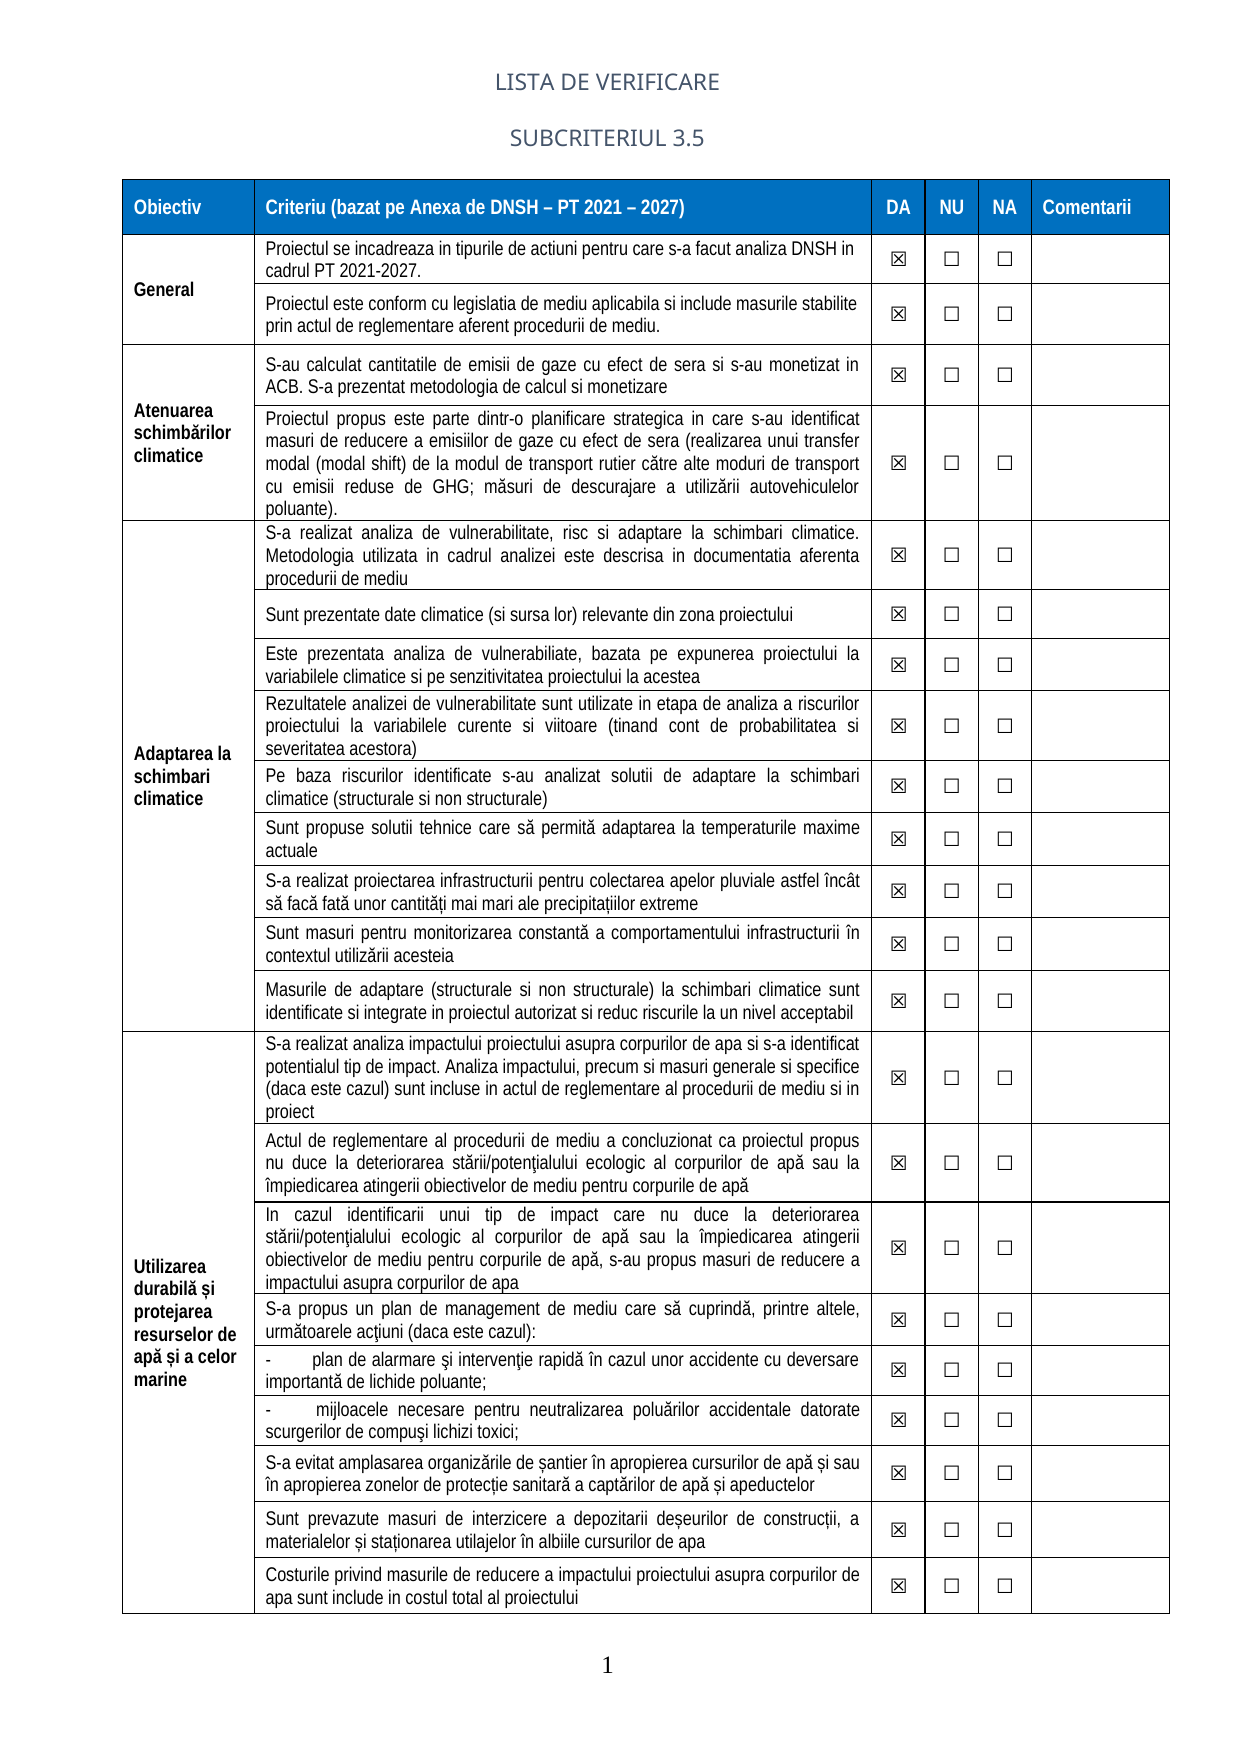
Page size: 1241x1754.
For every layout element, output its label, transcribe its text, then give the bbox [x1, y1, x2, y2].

table_cell Rezultatele analizei de vulnerabilitate sunt utilizate in etapa de analiza a riscurilor proiectului la variabilele curente si viitoare (tinand cont de probabilitatea si severitatea acestora) [255, 691, 871, 759]
table_header Obiectiv [123, 180, 254, 234]
table_cell [1032, 866, 1169, 917]
text SUBCRITERIUL 3.5 [122, 122, 1092, 154]
table_cell Utilizarea durabilă și protejarea resurselor de apă și a celor marine [123, 1032, 254, 1613]
table_header Criteriu (bazat pe Anexa de DNSH – PT 2021 – 2027) [255, 180, 871, 234]
table_cell S-au calculat cantitatile de emisii de gaze cu efect de sera si s-au monetizat in ACB. S-a prezentat metodologia de calcul si monetizare [255, 345, 871, 405]
table_cell [1032, 813, 1169, 864]
table_cell Actul de reglementare al procedurii de mediu a concluzionat ca proiectul propus nu duce la deteriorarea stării/potenţialului ecologic al corpurilor de apă sau la împiedicarea atingerii obiectivelor de mediu pentru corpurile de apă [255, 1124, 871, 1201]
table_cell [1032, 521, 1169, 589]
table_header DA [872, 180, 924, 234]
table_header Comentarii [1032, 180, 1169, 234]
table_cell - plan de alarmare şi intervenţie rapidă în cazul unor accidente cu deversare importantă de lichide poluante; [255, 1346, 871, 1394]
table_cell S-a evitat amplasarea organizările de șantier în apropierea cursurilor de apă și sau în apropierea zonelor de protecție sanitară a captărilor de apă și apeductelor [255, 1446, 871, 1501]
table_cell Pe baza riscurilor identificate s-au analizat solutii de adaptare la schimbari climatice (structurale si non structurale) [255, 761, 871, 812]
text LISTA DE VERIFICARE [122, 66, 1092, 97]
table_cell [1032, 1446, 1169, 1501]
table_cell [1032, 639, 1169, 690]
table_cell Sunt prevazute masuri de interzicere a depozitarii deșeurilor de construcții, a materialelor și staționarea utilajelor în albiile cursurilor de apa [255, 1502, 871, 1557]
table_header NA [979, 180, 1031, 234]
table_cell Adaptarea la schimbari climatice [123, 521, 254, 1031]
table_cell Atenuarea schimbărilor climatice [123, 345, 254, 520]
table_cell Sunt masuri pentru monitorizarea constantă a comportamentului infrastructurii în contextul utilizării acesteia [255, 918, 871, 969]
table_cell General [123, 235, 254, 344]
table_cell [1032, 1124, 1169, 1201]
table_cell [1032, 406, 1169, 520]
table_cell [1032, 284, 1169, 344]
table_cell [1032, 1396, 1169, 1444]
table_cell [1032, 1502, 1169, 1557]
table_cell [1032, 1032, 1169, 1123]
table_cell [1032, 761, 1169, 812]
table_cell In cazul identificarii unui tip de impact care nu duce la deteriorarea stării/potenţialului ecologic al corpurilor de apă sau la împiedicarea atingerii obiectivelor de mediu pentru corpurile de apă, s-au propus masuri de reducere a impactului asupra corpurilor de apa [255, 1203, 871, 1293]
table_cell S-a realizat analiza impactului proiectului asupra corpurilor de apa si s-a identificat potentialul tip de impact. Analiza impactului, precum si masuri generale si specifice (daca este cazul) sunt incluse in actul de reglementare al procedurii de mediu si in proiect [255, 1032, 871, 1123]
table_cell [1032, 1558, 1169, 1613]
table_cell [1032, 1294, 1169, 1344]
table_cell [1032, 1203, 1169, 1293]
table_header NU [926, 180, 978, 234]
table_cell S-a propus un plan de management de mediu care să cuprindă, printre altele, următoarele acţiuni (daca este cazul): [255, 1294, 871, 1344]
table_cell S-a realizat analiza de vulnerabilitate, risc si adaptare la schimbari climatice. Metodologia utilizata in cadrul analizei este descrisa in documentatia aferenta procedurii de mediu [255, 521, 871, 589]
table_cell Sunt prezentate date climatice (si sursa lor) relevante din zona proiectului [255, 590, 871, 638]
table_cell [1032, 1346, 1169, 1394]
table_cell Costurile privind masurile de reducere a impactului proiectului asupra corpurilor de apa sunt include in costul total al proiectului [255, 1558, 871, 1613]
table_cell [1032, 235, 1169, 283]
table_cell Proiectul este conform cu legislatia de mediu aplicabila si include masurile stabilite prin actul de reglementare aferent procedurii de mediu. [255, 284, 871, 344]
table_cell Masurile de adaptare (structurale si non structurale) la schimbari climatice sunt identificate si integrate in proiectul autorizat si reduc riscurile la un nivel acceptabil [255, 971, 871, 1031]
table_cell Sunt propuse solutii tehnice care să permită adaptarea la temperaturile maxime actuale [255, 813, 871, 864]
table_cell [1032, 345, 1169, 405]
table_cell [1032, 971, 1169, 1031]
table_cell Proiectul se incadreaza in tipurile de actiuni pentru care s-a facut analiza DNSH in cadrul PT 2021-2027. [255, 235, 871, 283]
table_cell - mijloacele necesare pentru neutralizarea poluărilor accidentale datorate scurgerilor de compuşi lichizi toxici; [255, 1396, 871, 1444]
table_cell Proiectul propus este parte dintr-o planificare strategica in care s-au identificat masuri de reducere a emisiilor de gaze cu efect de sera (realizarea unui transfer modal (modal shift) de la modul de transport rutier către alte moduri de transport cu emisii reduse de GHG; măsuri de descurajare a utilizării autovehiculelor poluante). [255, 406, 871, 520]
table_cell S-a realizat proiectarea infrastructurii pentru colectarea apelor pluviale astfel încât să facă fată unor cantități mai mari ale precipitațiilor extreme [255, 866, 871, 917]
table_cell [1032, 691, 1169, 759]
table_cell [1032, 918, 1169, 969]
table_cell Este prezentata analiza de vulnerabiliate, bazata pe expunerea proiectului la variabilele climatice si pe senzitivitatea proiectului la acestea [255, 639, 871, 690]
table_cell [1032, 590, 1169, 638]
